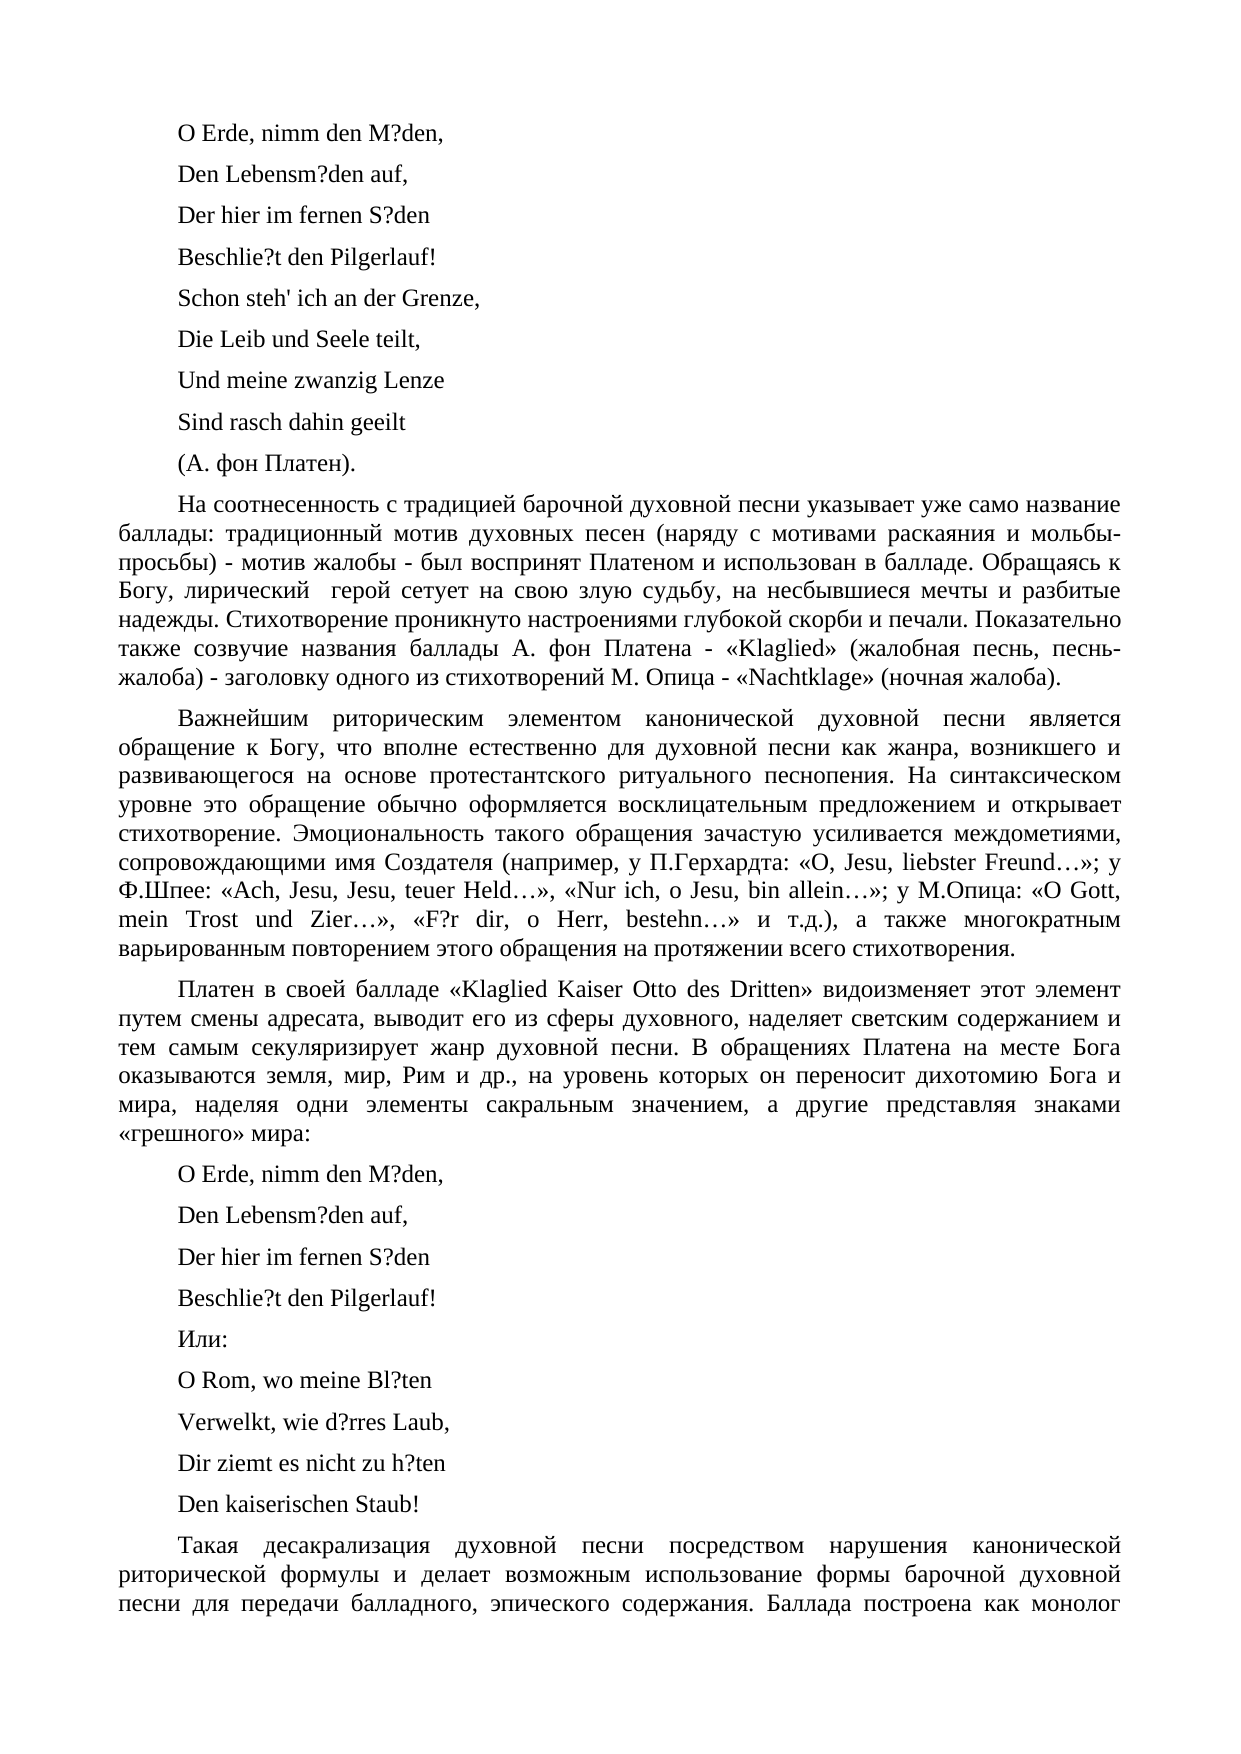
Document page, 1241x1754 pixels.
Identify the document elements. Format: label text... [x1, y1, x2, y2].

text Und meine zwanzig Lenze [118, 366, 1122, 394]
text O Erde, nimm den M?den, [118, 118, 1122, 147]
text Beschlie?t den Pilgerlauf! [118, 1283, 1122, 1312]
text Dir ziemt es nicht zu h?ten [118, 1448, 1122, 1477]
text Den kaiserischen Staub! [118, 1489, 1122, 1518]
text Verwelkt, wie d?rres Laub, [118, 1407, 1122, 1436]
text Der hier im fernen S?den [118, 1242, 1122, 1271]
text Sind rasch dahin geeilt [118, 407, 1122, 436]
text Den Lebensm?den auf, [118, 159, 1122, 188]
text Schon steh' ich an der Grenze, [118, 283, 1122, 312]
text O Rom, wo meine Bl?ten [118, 1366, 1122, 1394]
text Важнейшим риторическим элементом канонической духовной песни является обращение к Богу, что вполне естественно для духовной песни как жанра, возникшего и развивающегося на основе протестантского ритуального песнопения. На синтаксическом уровне это обращение обычно оформляется восклицательным предложением и открывает стихотворение. Эмоциональность такого обращения зачастую усиливается междометиями, сопровождающими имя Создателя (например, у П.Герхардта: «O, Jesu, liebster Freund…»; у Ф.Шпее: «Ach, Jesu, Jesu, teuer Held…», «Nur ich, o Jesu, bin allein…»; у М.Опица: «O Gott, mein Trost und Zier…», «F?r dir, o Herr, bestehn…» и т.д.), а также многократным варьированным повторением этого обращения на протяжении всего стихотворения. [118, 703, 1122, 962]
text O Erde, nimm den M?den, [118, 1159, 1122, 1188]
text Den Lebensm?den auf, [118, 1201, 1122, 1229]
text Платен в своей балладе «Klaglied Kaiser Otto des Dritten» видоизменяет этот элемент путем смены адресата, выводит его из сферы духовного, наделяет светским содержанием и тем самым секуляризирует жанр духовной песни. В обращениях Платена на месте Бога оказываются земля, мир, Рим и др., на уровень которых он переносит дихотомию Бога и мира, наделяя одни элементы сакральным значением, а другие представляя знаками «грешного» мира: [118, 974, 1122, 1147]
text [118, 1531, 1122, 1617]
text Или: [118, 1324, 1122, 1353]
text Beschlie?t den Pilgerlauf! [118, 242, 1122, 271]
text (А. фон Платен). [118, 448, 1122, 477]
text Der hier im fernen S?den [118, 201, 1122, 229]
text На соотнесенность с традицией барочной духовной песни указывает уже само название баллады: традиционный мотив духовных песен (наряду с мотивами раскаяния и мольбы-просьбы) - мотив жалобы - был воспринят Платеном и использован в балладе. Обращаясь к Богу, лирический герой сетует на свою злую судьбу, на несбывшиеся мечты и разбитые надежды. Стихотворение проникнуто настроениями глубокой скорби и печали. Показательно также созвучие названия баллады А. фон Платена - «Klaglied» (жалобная песнь, песнь-жалоба) - заголовку одного из стихотворений М. Опица - «Nachtklage» (ночная жалоба). [118, 489, 1122, 691]
text Die Leib und Seele teilt, [118, 324, 1122, 353]
